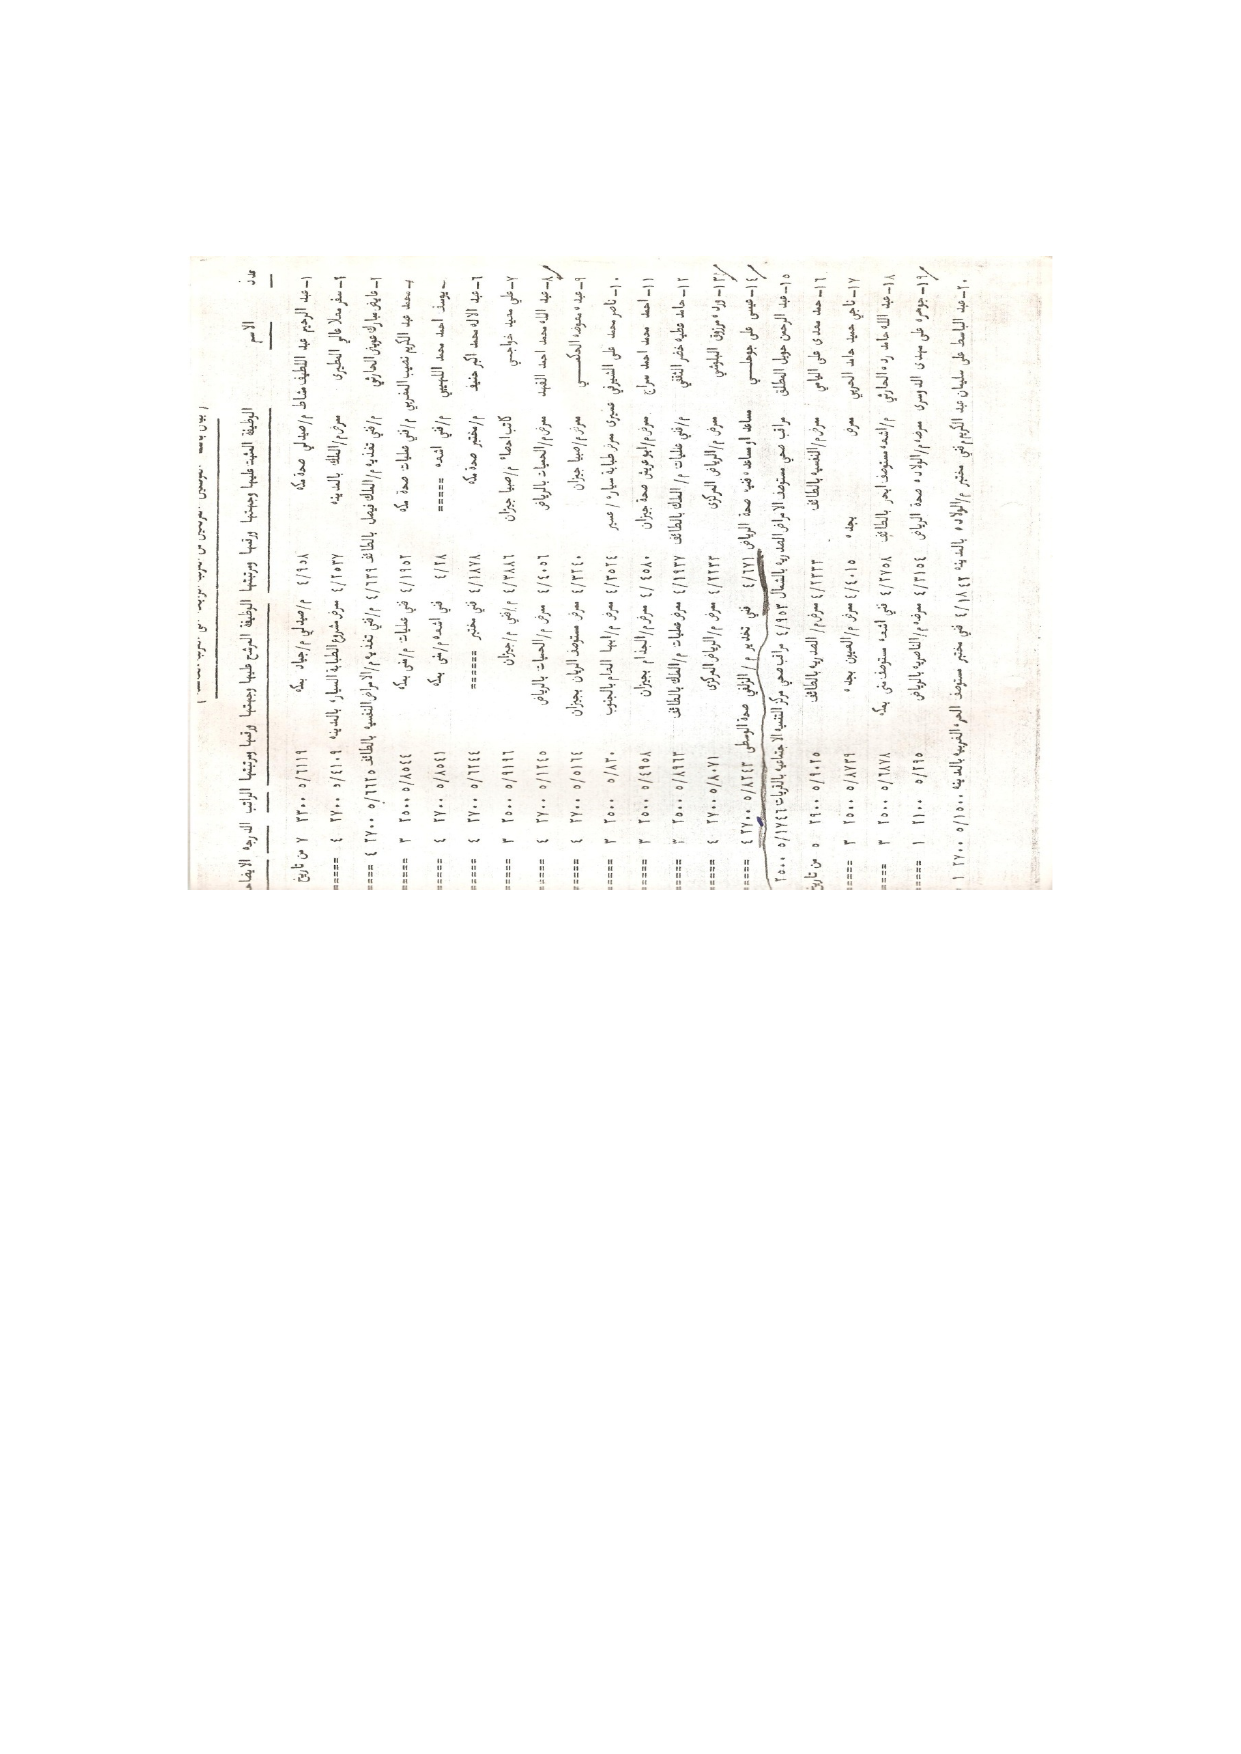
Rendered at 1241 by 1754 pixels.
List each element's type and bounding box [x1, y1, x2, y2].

picture [187, 256, 1053, 890]
